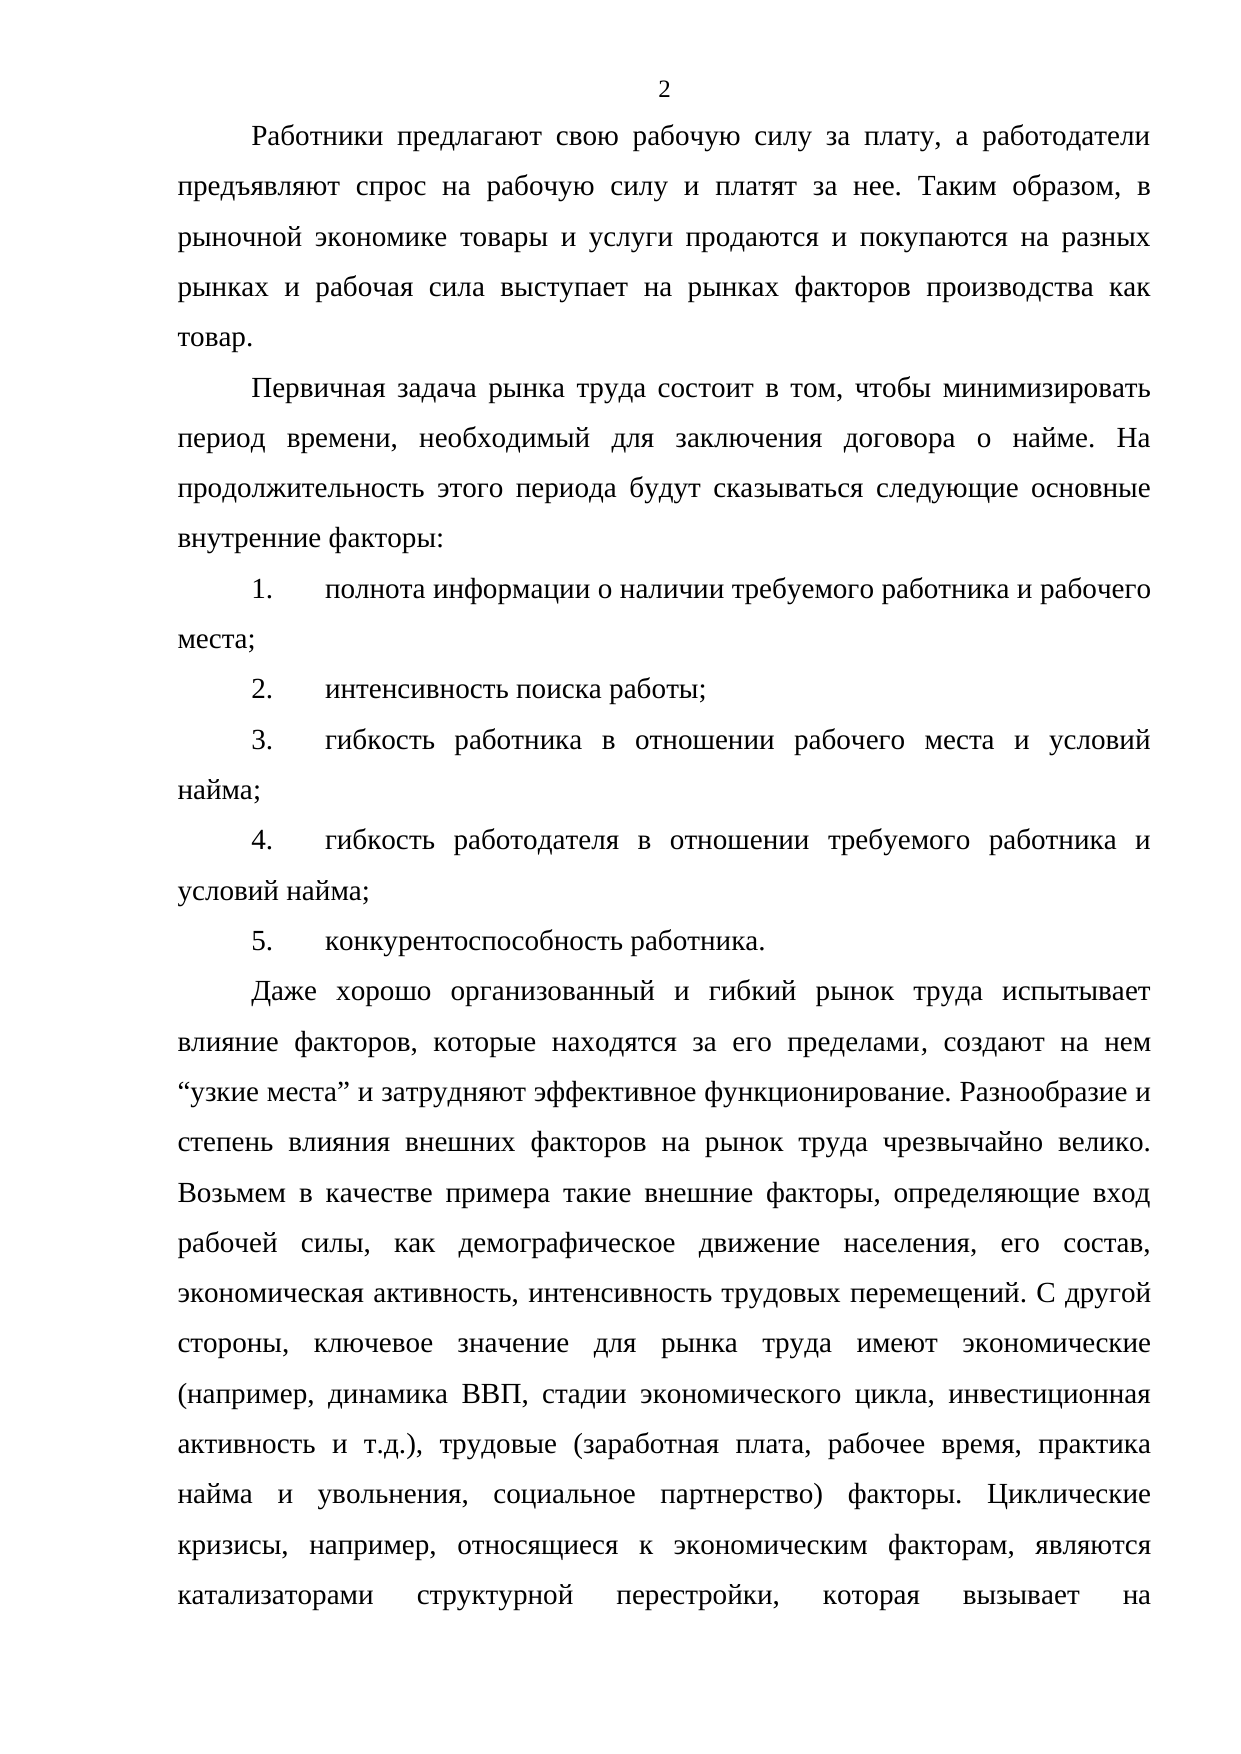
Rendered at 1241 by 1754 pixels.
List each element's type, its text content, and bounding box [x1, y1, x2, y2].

list интенсивность поиска работы; [177, 672, 1152, 705]
list полнота информации о наличии требуемого работника и рабочего места; [177, 571, 1152, 655]
text Первичная задача рынка труда состоит в том, чтобы минимизировать период времени, необходимый для заключения договора о найме. На продолжительность этого периода будут сказываться следующие основные внутренние факторы: [177, 370, 1152, 554]
list гибкость работодателя в отношении требуемого работника и условий найма; [177, 822, 1152, 906]
list конкурентоспособность работника. [177, 923, 1152, 957]
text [177, 973, 1152, 1611]
list гибкость работника в отношении рабочего места и условий найма; [177, 722, 1152, 806]
text Работники предлагают свою рабочую силу за плату, а работодатели предъявляют спрос на рабочую силу и платят за нее. Таким образом, в рыночной экономике товары и услуги продаются и покупаются на разных рынках и рабочая сила выступает на рынках факторов производства как товар. [177, 118, 1152, 353]
